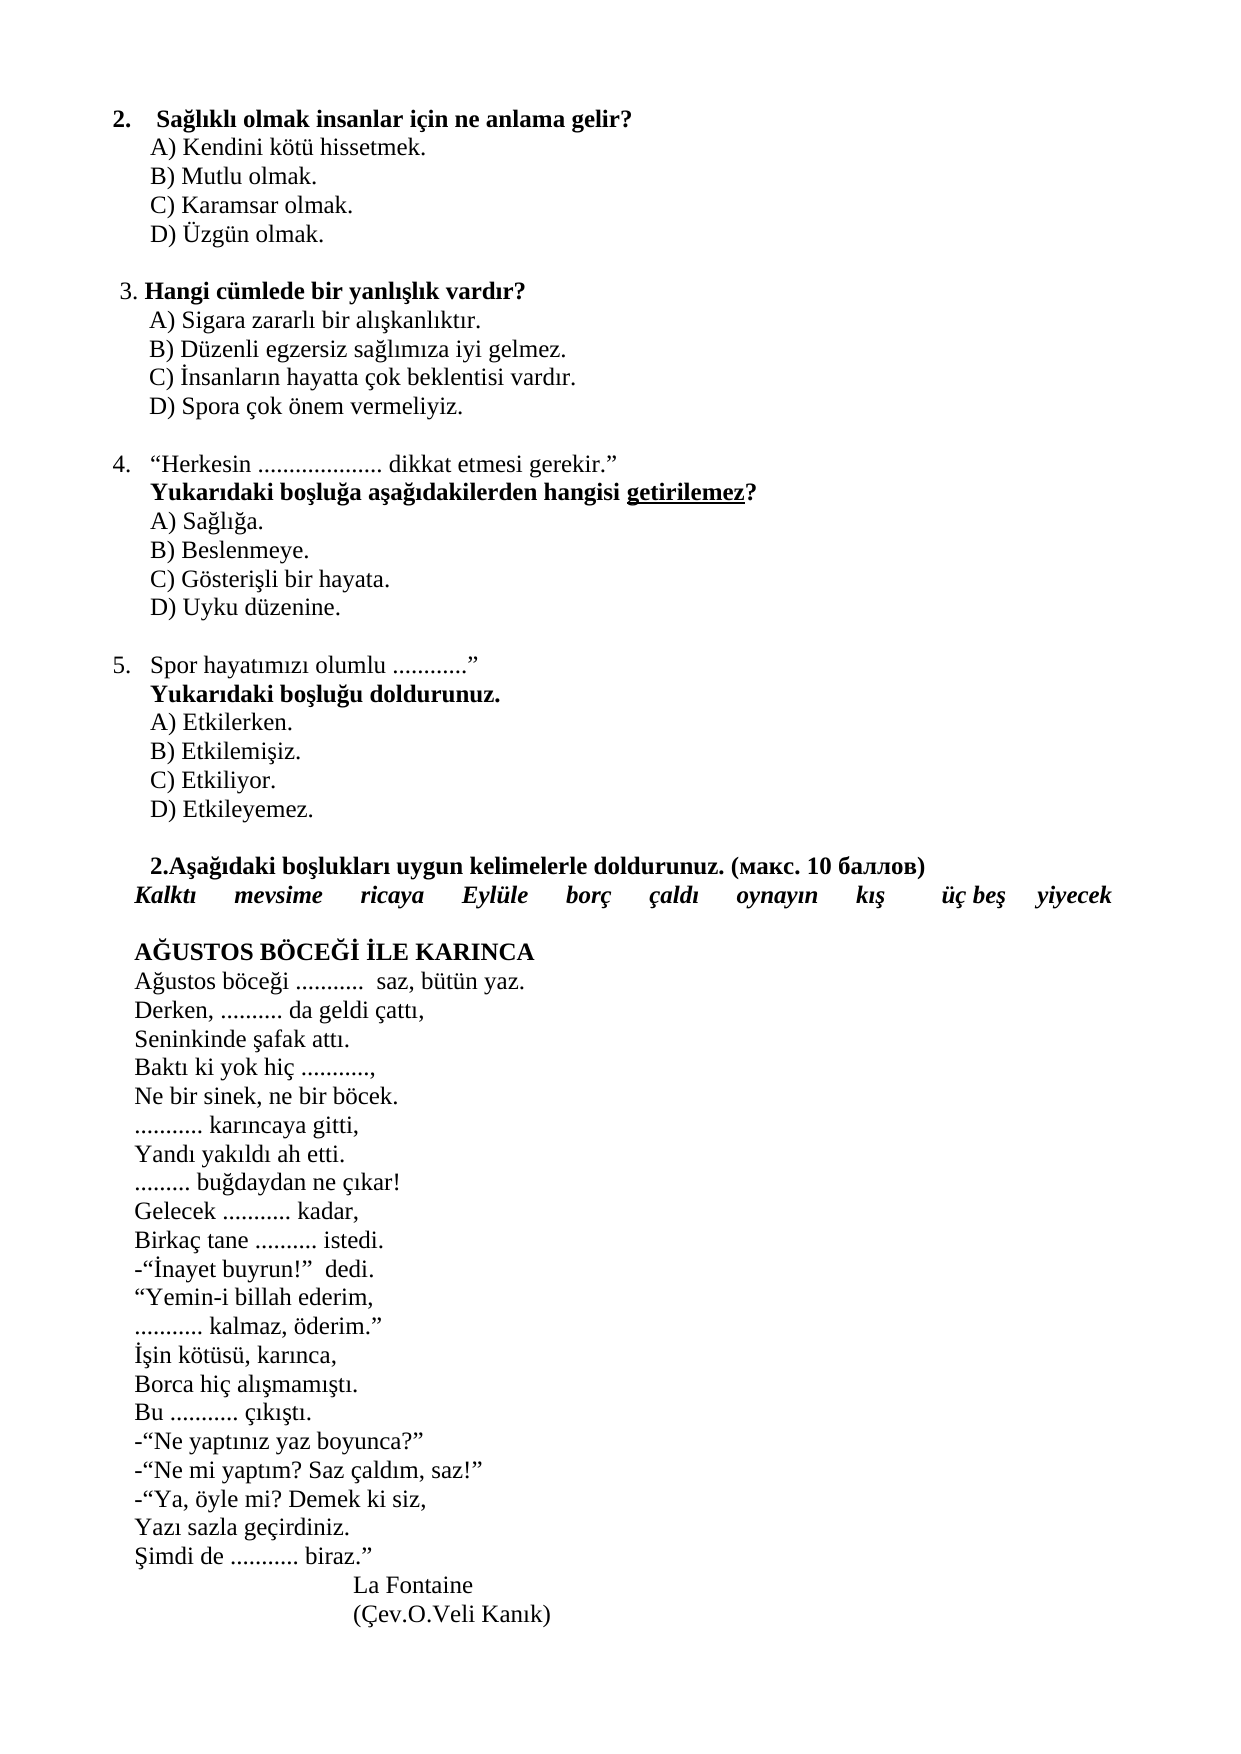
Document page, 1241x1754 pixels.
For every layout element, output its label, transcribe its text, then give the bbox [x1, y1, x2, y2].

list A) Sağlığa. [150, 506, 1165, 535]
list D) Üzgün olmak. [150, 219, 1165, 247]
list Birkaç tane .......... istedi. [134, 1225, 1165, 1254]
list Seninkinde şafak attı. [134, 1024, 1165, 1052]
list D) Uyku düzenine. [150, 592, 1165, 621]
list AĞUSTOS BÖCEĞİ İLE KARINCA [134, 937, 1165, 966]
list -“Ne mi yaptım? Saz çaldım, saz!” [134, 1455, 1165, 1484]
list Yukarıdaki boşluğa aşağıdakilerden hangisi getirilemez? [150, 477, 1165, 506]
text 3. Hangi cümlede bir yanlışlık vardır? [119, 276, 1165, 305]
list B) Mutlu olmak. [150, 161, 1165, 190]
list -“Ya, öyle mi? Demek ki siz, [134, 1484, 1165, 1512]
list ........... karıncaya gitti, [134, 1110, 1165, 1139]
list Ne bir sinek, ne bir böcek. [134, 1081, 1165, 1110]
list Yandı yakıldı ah etti. [134, 1139, 1165, 1167]
list İşin kötüsü, karınca, [134, 1340, 1165, 1369]
list “Yemin-i billah ederim, [134, 1282, 1165, 1311]
text D) Spora çok önem vermeliyiz. [149, 391, 1165, 420]
list B) Beslenmeye. [150, 535, 1165, 564]
list 2.Aşağıdaki boşlukları uygun kelimelerle doldurunuz. (макс. 10 баллов) [150, 851, 1165, 880]
list ........... kalmaz, öderim.” [134, 1311, 1165, 1340]
list C) Gösterişli bir hayata. [150, 564, 1165, 592]
list Yukarıdaki boşluğu doldurunuz. [150, 679, 1165, 707]
list Yazı sazla geçirdiniz. [134, 1512, 1165, 1541]
list Şimdi de ........... biraz.” [134, 1541, 1165, 1570]
list Baktı ki yok hiç ..........., [134, 1052, 1165, 1081]
list La Fontaine [134, 1570, 1165, 1599]
list Ağustos böceği ........... saz, bütün yaz. [134, 966, 1165, 995]
list C) Karamsar olmak. [150, 190, 1165, 219]
list Kalktı mevsime ricaya Eylüle borç çaldı oynayın kış üç beş yiyecek [134, 880, 1165, 909]
list -“İnayet buyrun!” dedi. [134, 1254, 1165, 1282]
text A) Sigara zararlı bir alışkanlıktır. [149, 305, 1165, 334]
list B) Etkilemişiz. [150, 736, 1165, 765]
list ......... buğdaydan ne çıkar! [134, 1167, 1165, 1196]
list “Herkesin .................... dikkat etmesi gerekir.” [112, 449, 1165, 477]
list (Çev.O.Veli Kanık) [134, 1599, 1165, 1627]
list A) Etkilerken. [150, 707, 1165, 736]
list Sağlıklı olmak insanlar için ne anlama gelir? [112, 104, 1165, 132]
list A) Kendini kötü hissetmek. [150, 132, 1165, 161]
list Gelecek ........... kadar, [134, 1196, 1165, 1225]
list -“Ne yaptınız yaz boyunca?” [134, 1426, 1165, 1455]
text C) İnsanların hayatta çok beklentisi vardır. [149, 362, 1165, 391]
list Bu ........... çıkıştı. [134, 1397, 1165, 1426]
list Spor hayatımızı olumlu ............” [112, 650, 1165, 679]
list D) Etkileyemez. [150, 794, 1165, 822]
list C) Etkiliyor. [150, 765, 1165, 794]
text B) Düzenli egzersiz sağlımıza iyi gelmez. [149, 334, 1165, 362]
list Derken, .......... da geldi çattı, [134, 995, 1165, 1024]
list Borca hiç alışmamıştı. [134, 1369, 1165, 1397]
